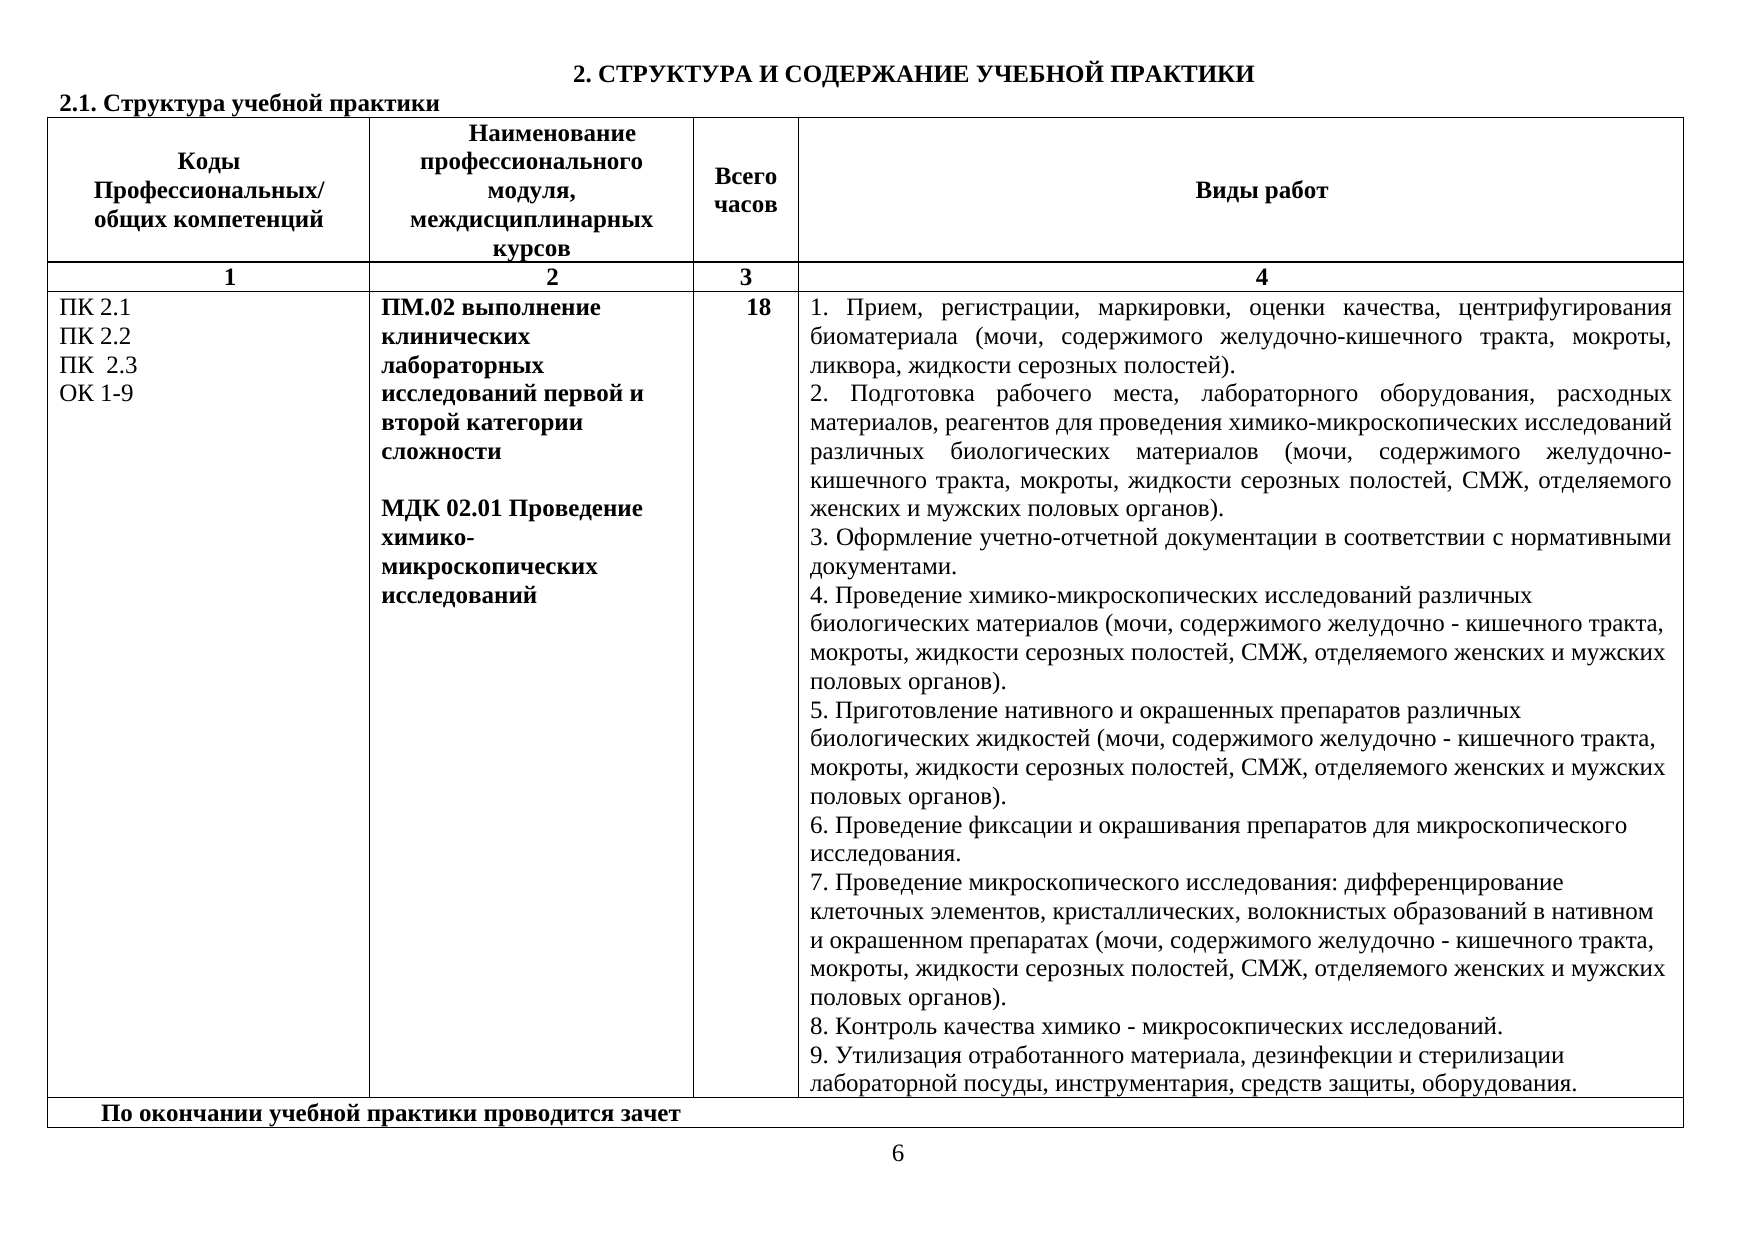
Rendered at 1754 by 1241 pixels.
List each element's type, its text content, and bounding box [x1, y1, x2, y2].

table_cell По окончании учебной практики проводится зачет [48, 1098, 1683, 1127]
table_cell 18 [694, 292, 798, 1097]
table_cell 1 [48, 263, 369, 291]
table_header Коды Профессиональных/общих компетенций [48, 118, 369, 261]
table_header Виды работ [799, 118, 1683, 261]
table_cell ПК 2.1 ПК 2.2 ПК 2.3 ОК 1-9 [48, 292, 369, 1097]
table_cell ПМ.02 выполнение клинических лабораторных исследований первой и второй категории сложности МДК 02.01 Проведение химико-микроскопических исследований [370, 292, 693, 1097]
table_header Всего часов [694, 118, 798, 261]
table_cell 3 [694, 263, 798, 291]
table_cell 4 [799, 263, 1683, 291]
table_header Наименование профессионального модуля, междисциплинарных курсов [370, 118, 693, 261]
text 2.1. Структура учебной практики [59, 88, 1695, 117]
table_cell 2 [370, 263, 693, 291]
table_cell 1. Прием, регистрации, маркировки, оценки качества, центрифугирования биоматериала (мочи, содержимого желудочно-кишечного тракта, мокроты, ликвора, жидкости серозных полостей). 2. Подготовка рабочего места, лабораторного оборудования, расходных материалов, реагентов для проведения химико-микроскопических исследований различных биологических материалов (мочи, содержимого желудочно-кишечного тракта, мокроты, жидкости серозных полостей, СМЖ, отделяемого женских и мужских половых органов). 3. Оформление учетно-отчетной документации в соответствии с нормативными документами. 4. Проведение химико-микроскопических исследований различных биологических материалов (мочи, содержимого желудочно - кишечного тракта, мокроты, жидкости серозных полостей, СМЖ, отделяемого женских и мужских половых органов). 5. Приготовление нативного и окрашенных препаратов различных биологических жидкостей (мочи, содержимого желудочно - кишечного тракта, мокроты, жидкости серозных полостей, СМЖ, отделяемого женских и мужских половых органов). 6. Проведение фиксации и окрашивания препаратов для микроскопического исследования. 7. Проведение микроскопического исследования: дифференцирование клеточных элементов, кристаллических, волокнистых образований в нативном и окрашенном препаратах (мочи, содержимого желудочно - кишечного тракта, мокроты, жидкости серозных полостей, СМЖ, отделяемого женских и мужских половых органов). 8. Контроль качества химико - микросокпических исследований. 9. Утилизация отработанного материала, дезинфекции и стерилизации лабораторной посуды, инструментария, средств защиты, оборудования. [799, 292, 1683, 1097]
text 2. СТРУКТУРА И СОДЕРЖАНИЕ УЧЕБНОЙ ПРАКТИКИ [59, 59, 1695, 88]
